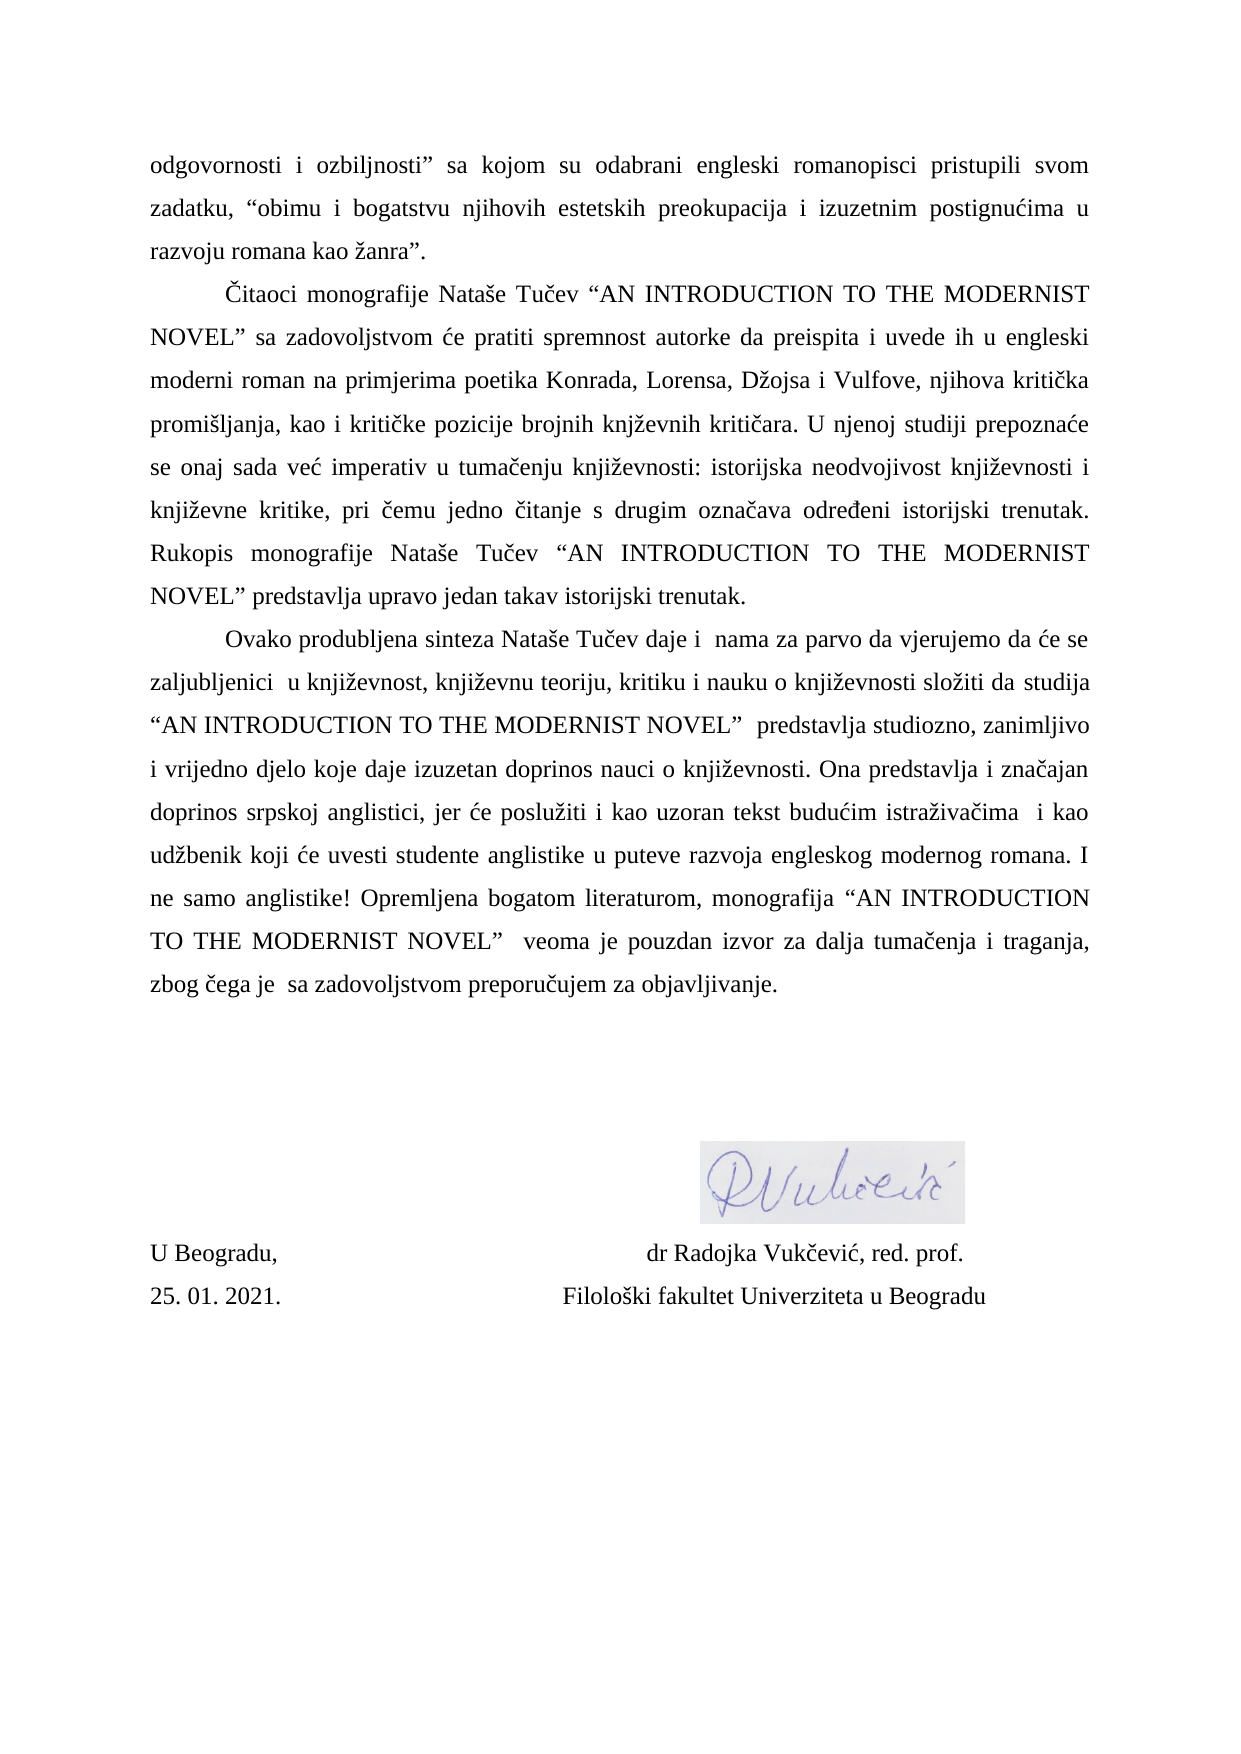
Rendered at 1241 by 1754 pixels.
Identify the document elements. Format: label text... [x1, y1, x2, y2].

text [150, 150, 1090, 265]
text Čitaoci monografije Nataše Tučev “AN INTRODUCTION TO THE MODERNIST NOVEL” sa zadovoljstvom će pratiti spremnost autorke da preispita i uvede ih u engleski moderni roman na primjerima poetika Konrada, Lorensa, Džojsa i Vulfove, njihova kritička promišljanja, kao i kritičke pozicije brojnih knjževnih kritičara. U njenoj studiji prepoznaće se onaj sada već imperativ u tumačenju književnosti: istorijska neodvojivost književnosti i književne kritike, pri čemu jedno čitanje s drugim označava određeni istorijski trenutak. Rukopis monografije Nataše Tučev “AN INTRODUCTION TO THE MODERNIST NOVEL” predstavlja upravo jedan takav istorijski trenutak. [150, 279, 1090, 610]
text Ovako produbljena sinteza Nataše Tučev daje i nama za parvo da vjerujemo da će se zaljubljenici u književnost, književnu teoriju, kritiku i nauku o književnosti složiti da studija “AN INTRODUCTION TO THE MODERNIST NOVEL” predstavlja studiozno, zanimljivo i vrijedno djelo koje daje izuzetan doprinos nauci o književnosti. Оna predstavlja i značajan doprinos srpskoj anglistici, jer će poslužiti i kao uzoran tekst budućim istraživačima i kao udžbenik koji će uvesti studente anglistike u puteve razvoja engleskog modernog romana. I ne samo anglistike! Opremljena bogatom literaturom, monografija “AN INTRODUCTION TO THE MODERNIST NOVEL” veoma je pouzdan izvor za dalja tumačenja i traganja, zbog čega je sa zadovoljstvom preporučujem za objavljivanje. [150, 624, 1090, 998]
text 25. 01. 2021. Filološki fakultet Univerziteta u Beogradu [150, 1281, 1090, 1310]
text U Beogradu, dr Radojka Vukčević, red. prof. [150, 1238, 1090, 1267]
picture [700, 1141, 966, 1224]
